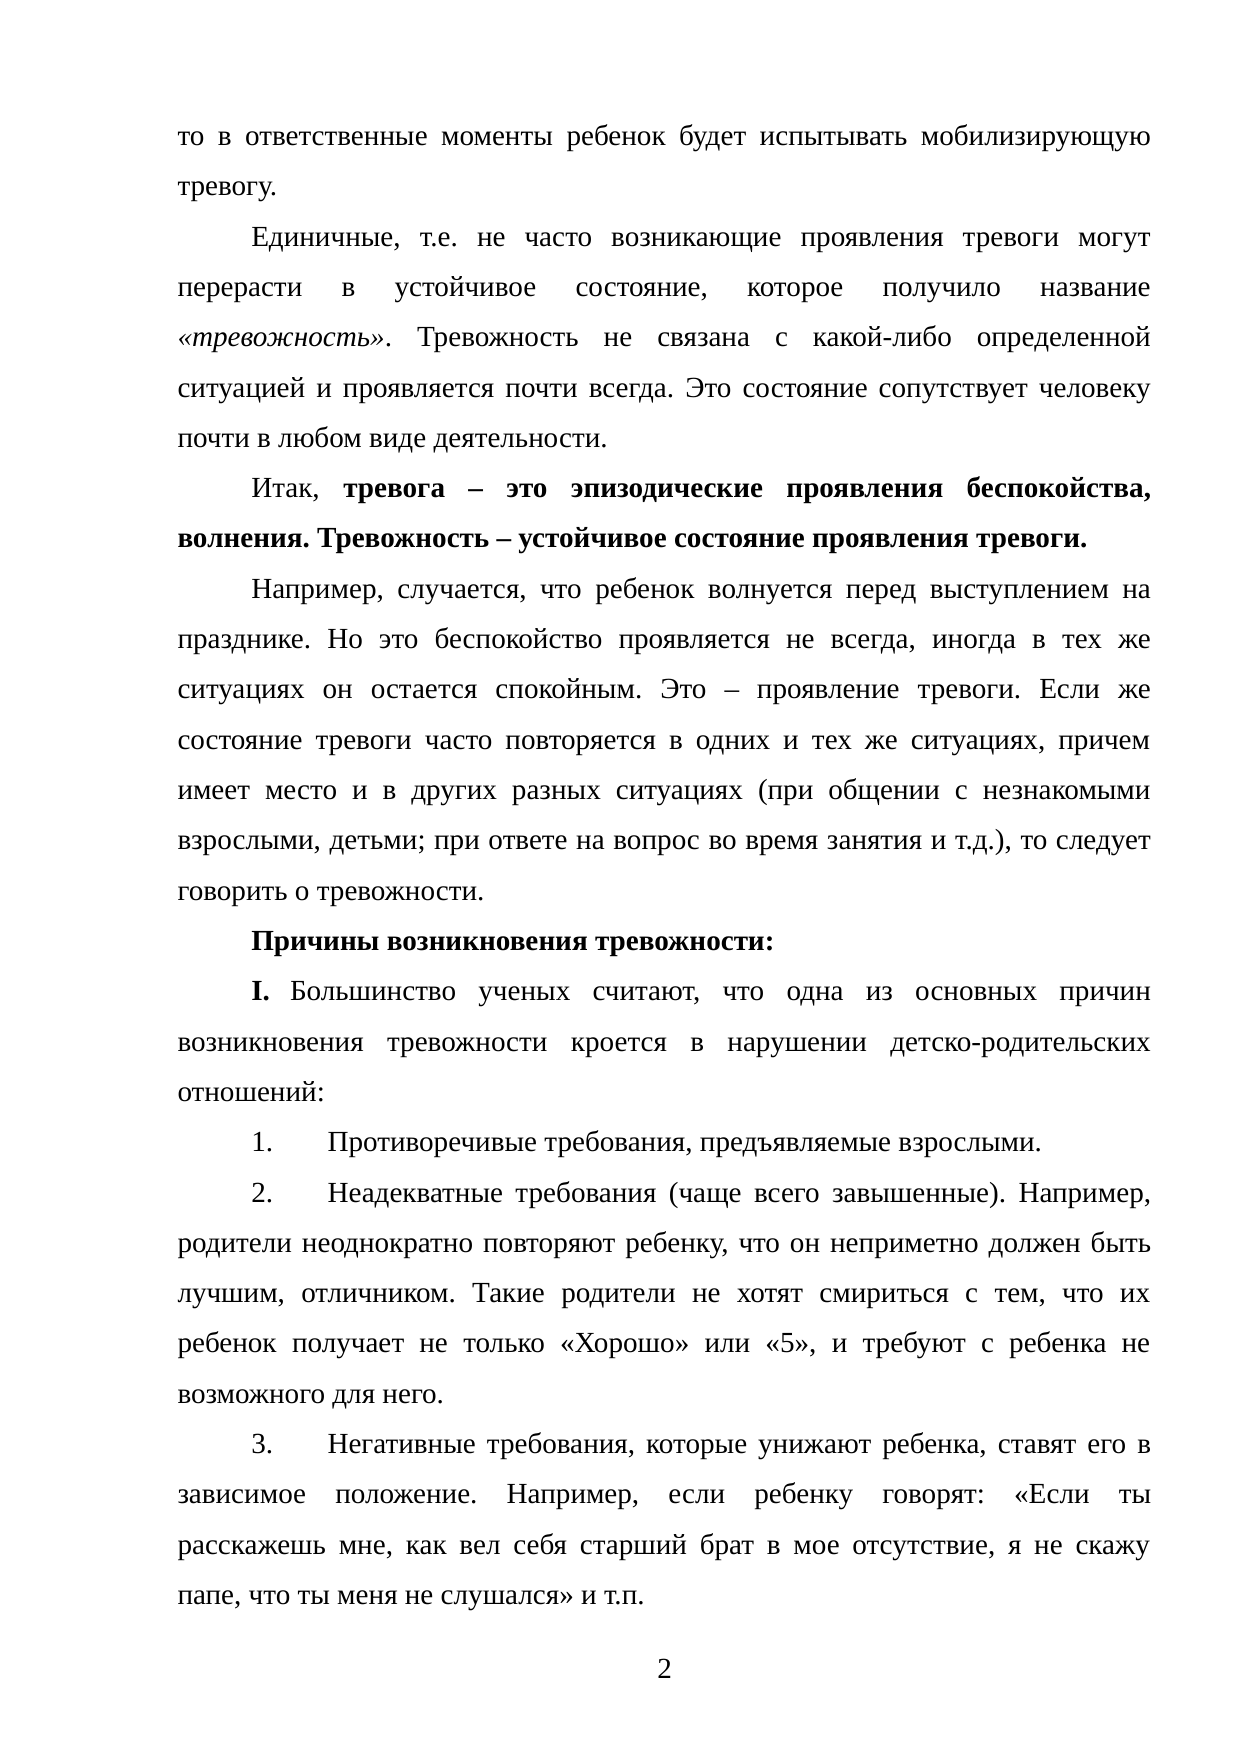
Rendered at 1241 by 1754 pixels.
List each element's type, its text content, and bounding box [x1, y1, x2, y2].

text Причины возникновения тревожности: [177, 923, 1152, 957]
list Большинство ученых считают, что одна из основных причин возникновения тревожности кроется в нарушении детско-родительских отношений: [177, 973, 1152, 1108]
text Итак, тревога – это эпизодические проявления беспокойства, волнения. Тревожность – устойчивое состояние проявления тревоги. [177, 470, 1152, 554]
list Негативные требования, которые унижают ребенка, ставят его в зависимое положение. Например, если ребенку говорят: «Если ты расскажешь мне, как вел себя старший брат в мое отсутствие, я не скажу папе, что ты меня не слушался» и т.п. [177, 1426, 1152, 1611]
text Единичные, т.е. не часто возникающие проявления тревоги могут перерасти в устойчивое состояние, которое получило название «тревожность». Тревожность не связана с какой-либо определенной ситуацией и проявляется почти всегда. Это состояние сопутствует человеку почти в любом виде деятельности. [177, 219, 1152, 453]
list Неадекватные требования (чаще всего завышенные). Например, родители неоднократно повторяют ребенку, что он неприметно должен быть лучшим, отличником. Такие родители не хотят смириться с тем, что их ребенок получает не только «Хорошо» или «5», и требуют с ребенка не возможного для него. [177, 1175, 1152, 1409]
list Противоречивые требования, предъявляемые взрослыми. [177, 1124, 1152, 1158]
text Например, случается, что ребенок волнуется перед выступлением на празднике. Но это беспокойство проявляется не всегда, иногда в тех же ситуациях он остается спокойным. Это – проявление тревоги. Если же состояние тревоги часто повторяется в одних и тех же ситуациях, причем имеет место и в других разных ситуациях (при общении с незнакомыми взрослыми, детьми; при ответе на вопрос во время занятия и т.д.), то следует говорить о тревожности. [177, 571, 1152, 906]
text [177, 118, 1152, 202]
